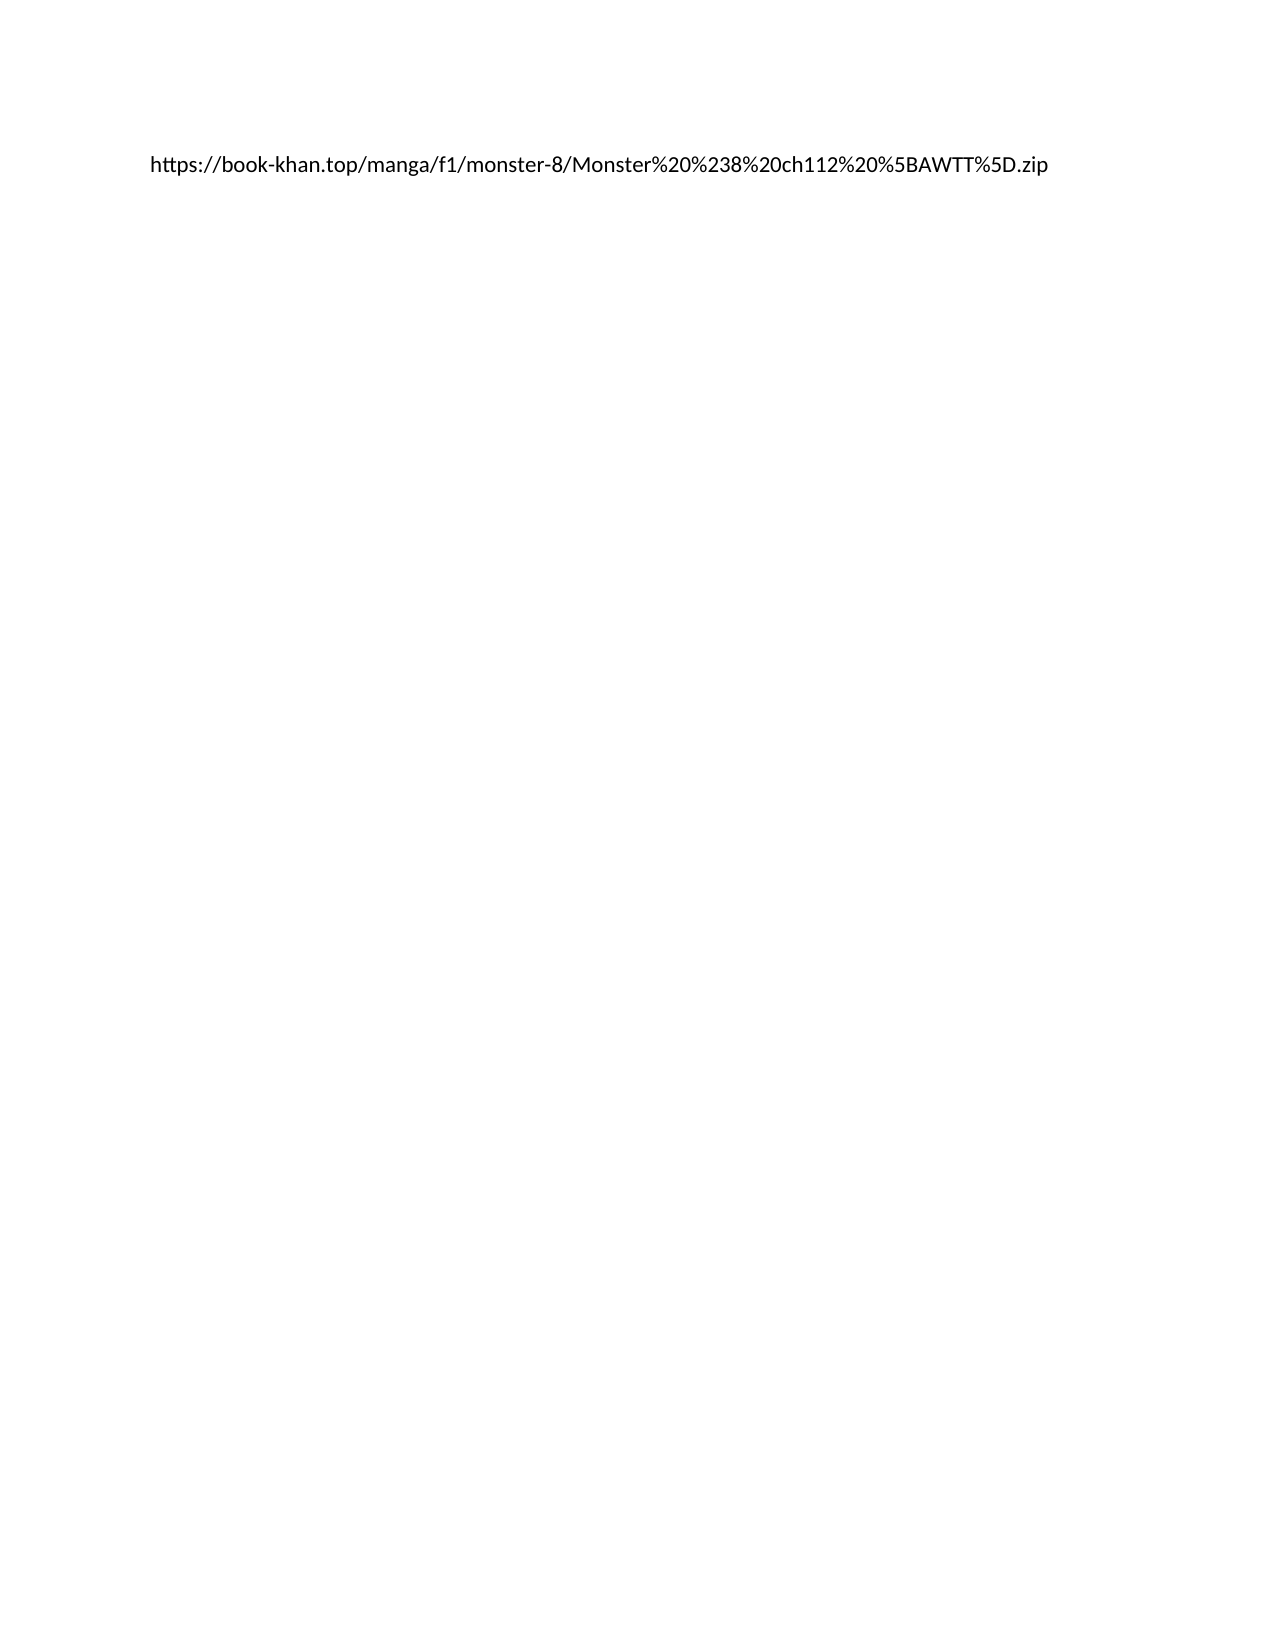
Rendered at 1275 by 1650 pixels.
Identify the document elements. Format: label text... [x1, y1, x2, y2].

text https://book-khan.top/manga/f1/monster-8/Monster%20%238%20ch112%20%5BAWTT%5D.zip [150, 150, 1125, 178]
